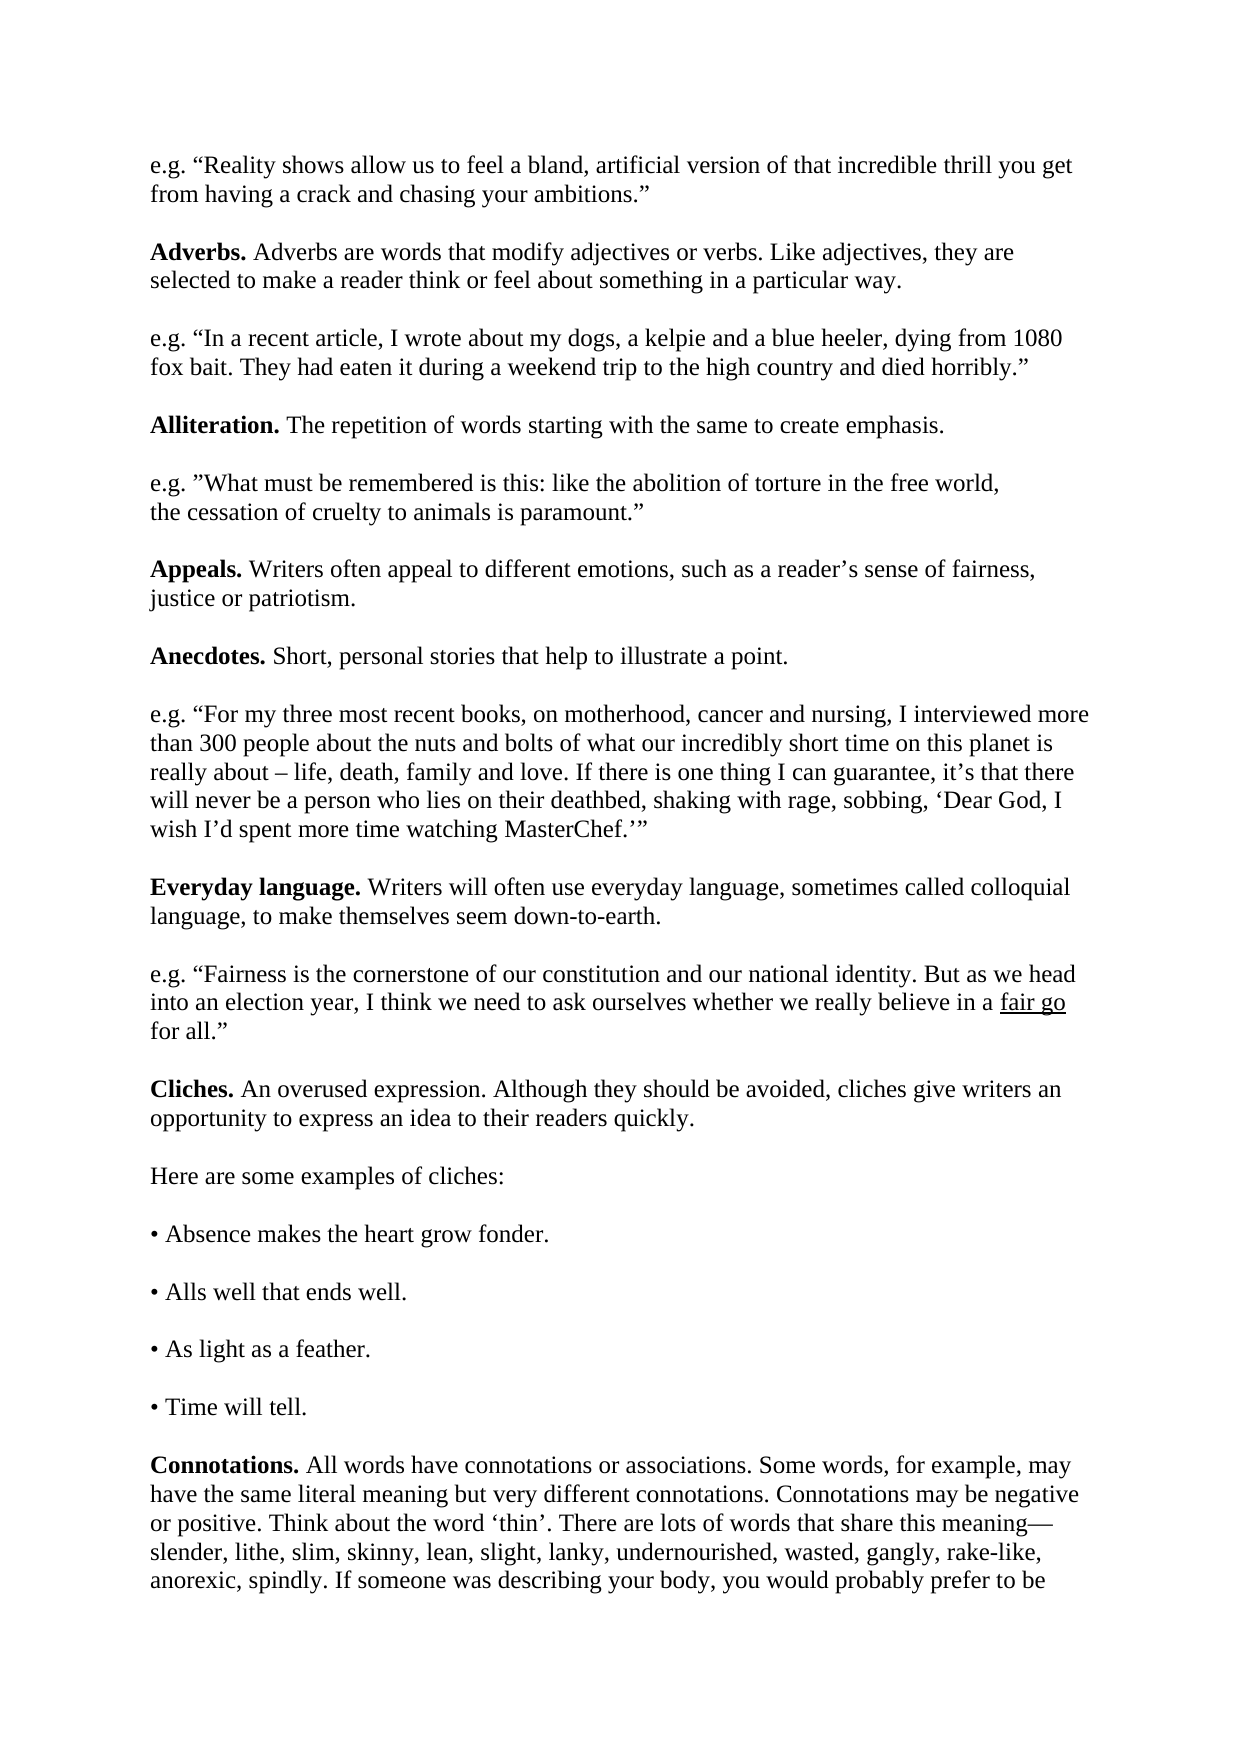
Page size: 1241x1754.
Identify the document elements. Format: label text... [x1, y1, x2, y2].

text Anecdotes. Short, personal stories that help to illustrate a point. [150, 641, 1090, 670]
text e.g. “In a recent article, I wrote about my dogs, a kelpie and a blue heeler, dying from 1080 fox bait. They had eaten it during a weekend trip to the high country and died horribly.” [150, 323, 1090, 381]
text e.g. ”What must be remembered is this: like the abolition of torture in the free world, the cessation of cruelty to animals is paramount.” [150, 468, 1090, 525]
text • Absence makes the heart grow fonder. [150, 1219, 1090, 1247]
text Adverbs. Adverbs are words that modify adjectives or verbs. Like adjectives, they are selected to make a reader think or feel about something in a particular way. [150, 237, 1090, 294]
text e.g. “For my three most recent books, on motherhood, cancer and nursing, I interviewed more than 300 people about the nuts and bolts of what our incredibly short time on this planet is really about – life, death, family and love. If there is one thing I can guarantee, it’s that there will never be a person who lies on their deathbed, shaking with rage, sobbing, ‘Dear God, I wish I’d spent more time watching MasterChef.’” [150, 699, 1090, 843]
text • Alls well that ends well. [150, 1277, 1090, 1305]
text Cliches. An overused expression. Although they should be avoided, cliches give writers an opportunity to express an idea to their readers quickly. [150, 1074, 1090, 1132]
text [150, 1450, 1090, 1594]
text Appeals. Writers often appeal to different emotions, such as a reader’s sense of fairness, justice or patriotism. [150, 554, 1090, 612]
text Everyday language. Writers will often use everyday language, sometimes called colloquial language, to make themselves seem down-to-earth. [150, 872, 1090, 929]
text Here are some examples of cliches: [150, 1161, 1090, 1189]
text • Time will tell. [150, 1392, 1090, 1421]
text Alliteration. The repetition of words starting with the same to create emphasis. [150, 410, 1090, 439]
text e.g. “Reality shows allow us to feel a bland, artificial version of that incredible thrill you get from having a crack and chasing your ambitions.” [150, 150, 1090, 207]
text • As light as a feather. [150, 1334, 1090, 1363]
text e.g. “Fairness is the cornerstone of our constitution and our national identity. But as we head into an election year, I think we need to ask ourselves whether we really believe in a fair go for all.” [150, 959, 1090, 1045]
